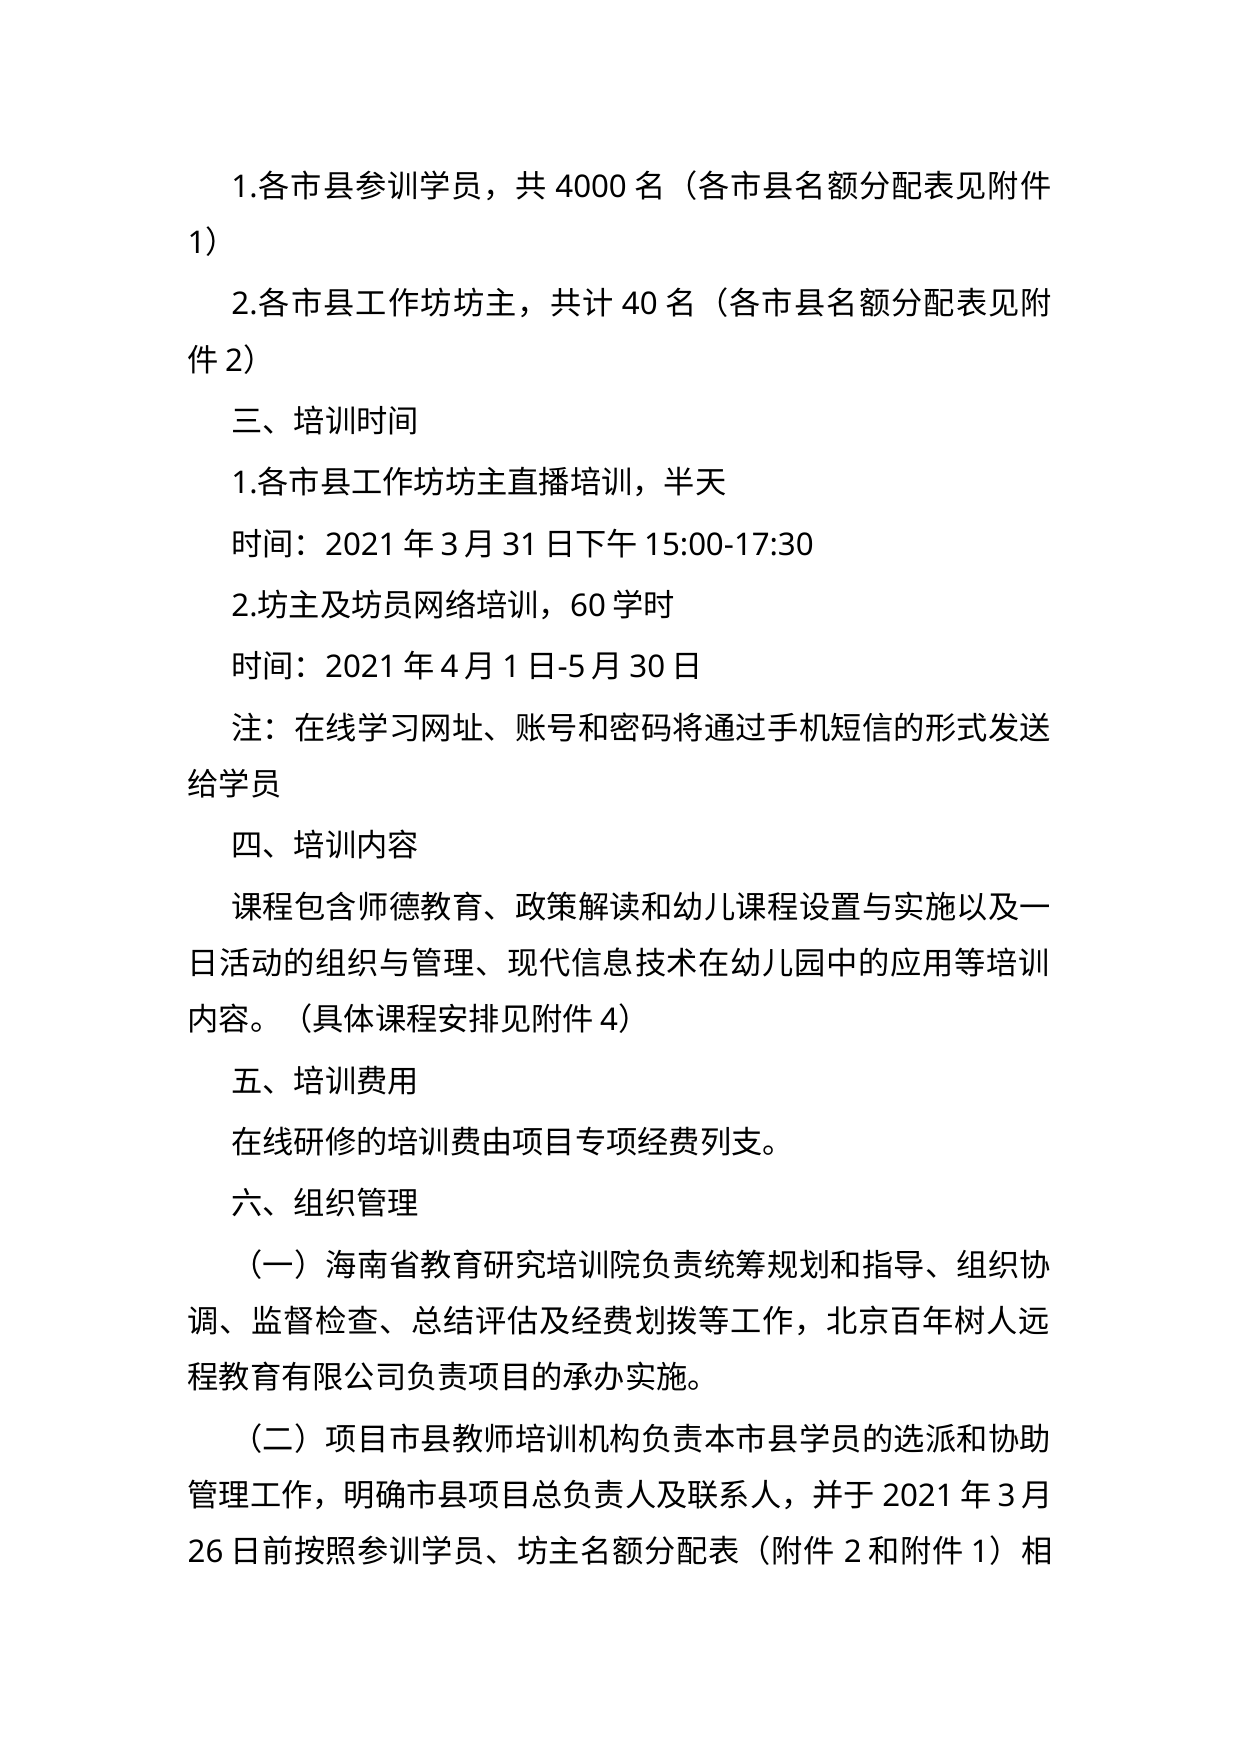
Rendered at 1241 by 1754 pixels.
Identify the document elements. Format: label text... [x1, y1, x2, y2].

text 1.各市县工作坊坊主直播培训，半天 [187, 447, 1053, 503]
text 课程包含师德教育、政策解读和幼儿课程设置与实施以及一日活动的组织与管理、现代信息技术在幼儿园中的应用等培训内容。（具体课程安排见附件4） [187, 871, 1053, 1040]
text 2.坊主及坊员网络培训，60学时 [187, 569, 1053, 626]
text （一）海南省教育研究培训院负责统筹规划和指导、组织协调、监督检查、总结评估及经费划拨等工作，北京百年树人远程教育有限公司负责项目的承办实施。 [187, 1229, 1053, 1398]
text 1.各市县参训学员，共4000名（各市县名额分配表见附件1） [187, 150, 1053, 262]
text 五、培训费用 [187, 1045, 1053, 1101]
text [187, 1403, 1053, 1571]
text 时间：2021年3月31日下午15:00-17:30 [187, 508, 1053, 564]
text 六、组织管理 [187, 1167, 1053, 1224]
text 四、培训内容 [187, 809, 1053, 866]
text 时间：2021年4月1日-5月30日 [187, 631, 1053, 687]
text 在线研修的培训费由项目专项经费列支。 [187, 1106, 1053, 1162]
text 2.各市县工作坊坊主，共计40名（各市县名额分配表见附件2） [187, 268, 1053, 380]
text 注：在线学习网址、账号和密码将通过手机短信的形式发送给学员 [187, 692, 1053, 804]
text 三、培训时间 [187, 385, 1053, 441]
